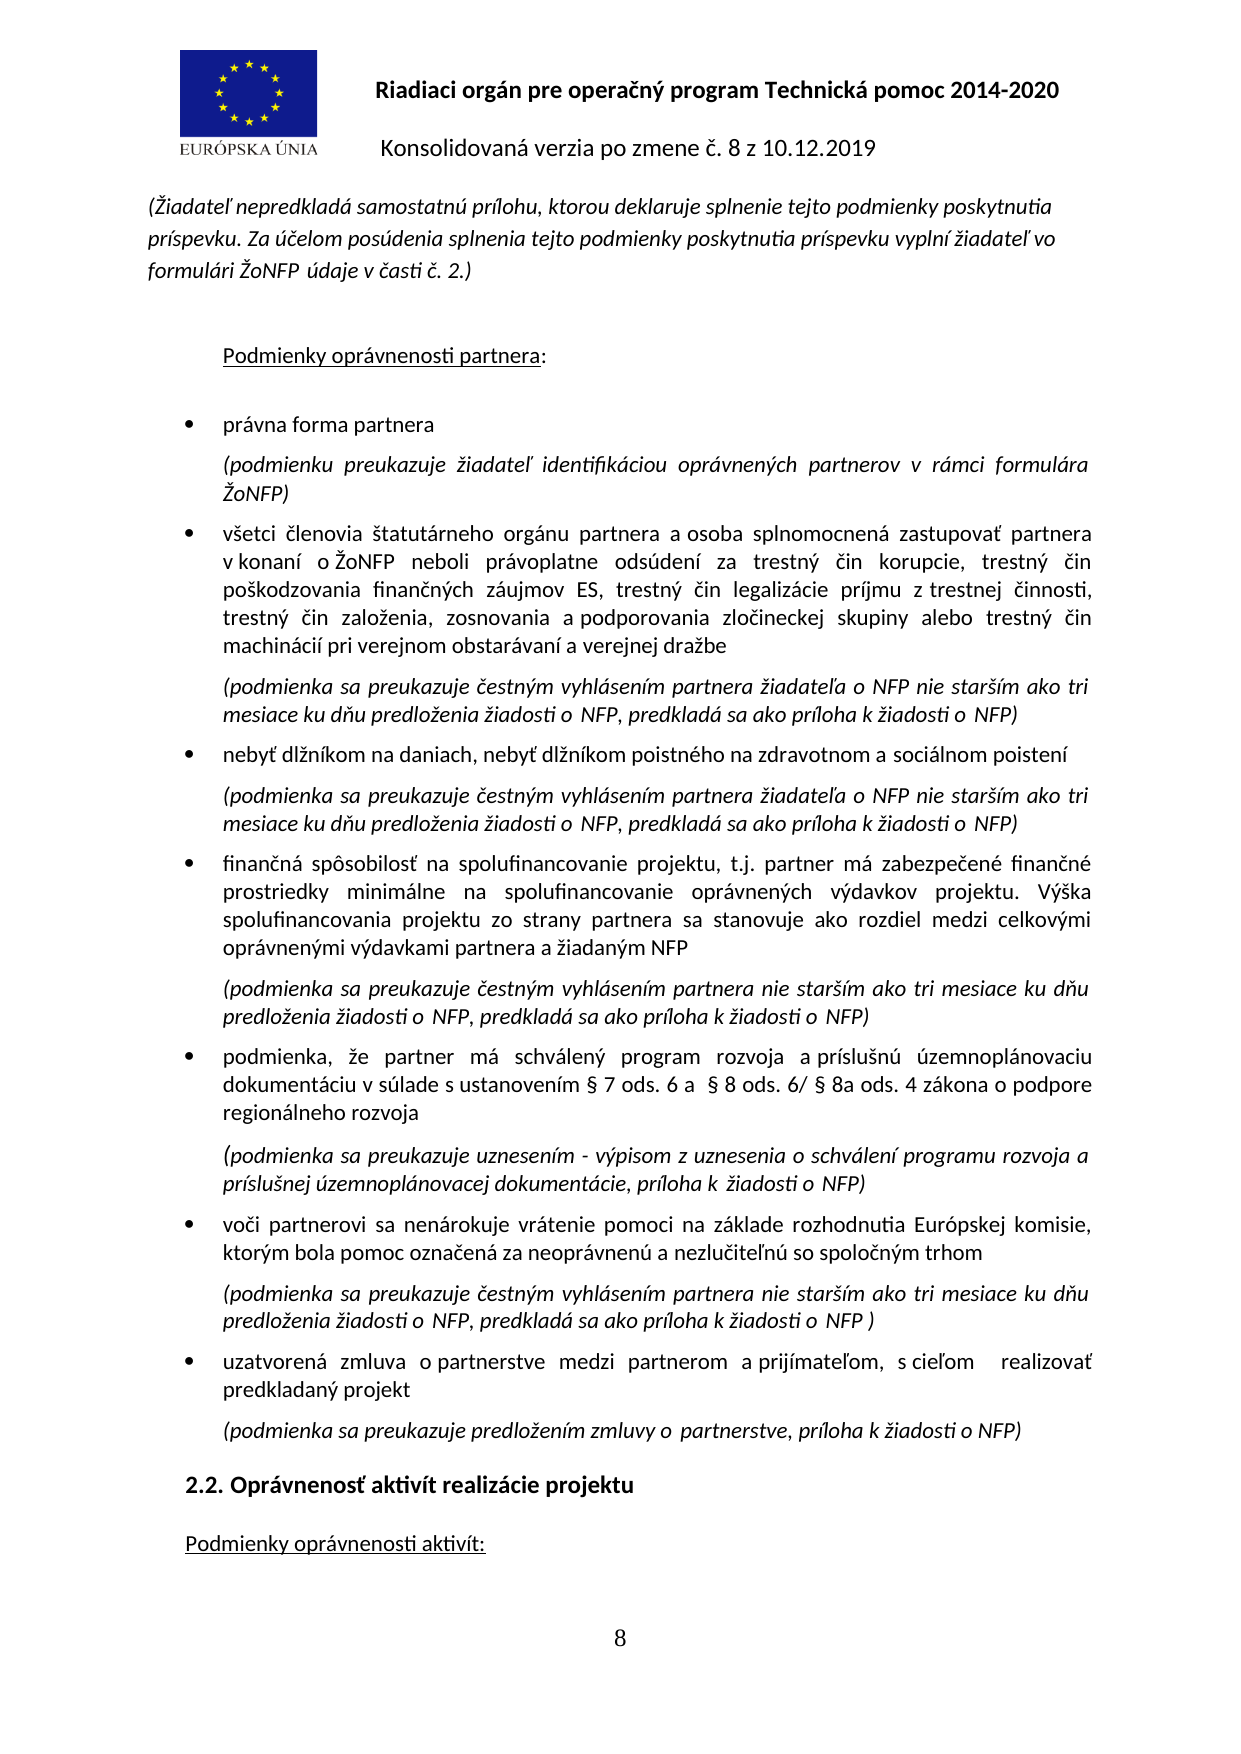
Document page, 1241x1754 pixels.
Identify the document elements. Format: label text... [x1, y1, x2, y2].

list uzatvorená zmluva o partnerstve medzi partnerom a prijímateľom, s cieľom realizovať predkladaný projekt [185, 1347, 1093, 1403]
list (podmienka sa preukazuje predložením zmluvy o partnerstve, príloha k žiadosti o NFP) [223, 1416, 1093, 1444]
list finančná spôsobilosť na spolufinancovanie projektu, t.j. partner má zabezpečené finančné prostriedky minimálne na spolufinancovanie oprávnených výdavkov projektu. Výška spolufinancovania projektu zo strany partnera sa stanovuje ako rozdiel medzi celkovými oprávnenými výdavkami partnera a žiadaným NFP [185, 849, 1093, 961]
list právna forma partnera [185, 410, 1093, 438]
list (podmienka sa preukazuje čestným vyhlásením partnera nie starším ako tri mesiace ku dňu predloženia žiadosti o NFP, predkladá sa ako príloha k žiadosti o NFP) [223, 974, 1093, 1030]
list (podmienka sa preukazuje čestným vyhlásením partnera žiadateľa o NFP nie starším ako tri mesiace ku dňu predloženia žiadosti o NFP, predkladá sa ako príloha k žiadosti o NFP) [223, 781, 1093, 837]
list (podmienku preukazuje žiadateľ identifikáciou oprávnených partnerov v rámci formulára ŽoNFP) [223, 451, 1093, 507]
picture [179, 50, 318, 155]
list podmienka, že partner má schválený program rozvoja a príslušnú územnoplánovaciu dokumentáciu v súlade s ustanovením § 7 ods. 6 a § 8 ods. 6/ § 8a ods. 4 zákona o podpore regionálneho rozvoja [185, 1042, 1093, 1127]
list všetci členovia štatutárneho orgánu partnera a osoba splnomocnená zastupovať partnera v konaní o ŽoNFP neboli právoplatne odsúdení za trestný čin korupcie, trestný čin poškodzovania finančných záujmov ES, trestný čin legalizácie príjmu z trestnej činnosti, trestný čin založenia, zosnovania a podporovania zločineckej skupiny alebo trestný čin machinácií pri verejnom obstarávaní a verejnej dražbe [185, 519, 1093, 659]
list (podmienka sa preukazuje čestným vyhlásením partnera nie starším ako tri mesiace ku dňu predloženia žiadosti o NFP, predkladá sa ako príloha k žiadosti o NFP ) [223, 1279, 1093, 1335]
list (podmienka sa preukazuje uznesením - výpisom z uznesenia o schválení programu rozvoja a príslušnej územnoplánovacej dokumentácie, príloha k žiadosti o NFP) [223, 1139, 1093, 1198]
list (podmienka sa preukazuje čestným vyhlásením partnera žiadateľa o NFP nie starším ako tri mesiace ku dňu predloženia žiadosti o NFP, predkladá sa ako príloha k žiadosti o NFP) [223, 672, 1093, 728]
list nebyť dlžníkom na daniach, nebyť dlžníkom poistného na zdravotnom a sociálnom poistení [185, 740, 1093, 768]
list Podmienky oprávnenosti partnera: [223, 342, 1093, 369]
text (Žiadateľ nepredkladá samostatnú prílohu, ktorou deklaruje splnenie tejto podmienky poskytnutia príspevku. Za účelom posúdenia splnenia tejto podmienky poskytnutia príspevku vyplní žiadateľ vo formulári ŽoNFP údaje v časti č. 2.) [148, 192, 1093, 284]
list voči partnerovi sa nenárokuje vrátenie pomoci na základe rozhodnutia Európskej komisie, ktorým bola pomoc označená za neoprávnenú a nezlučiteľnú so spoločným trhom [185, 1210, 1093, 1266]
list Oprávnenosť aktivít realizácie projektu [185, 1469, 1093, 1499]
list Podmienky oprávnenosti aktivít: [185, 1529, 1093, 1557]
